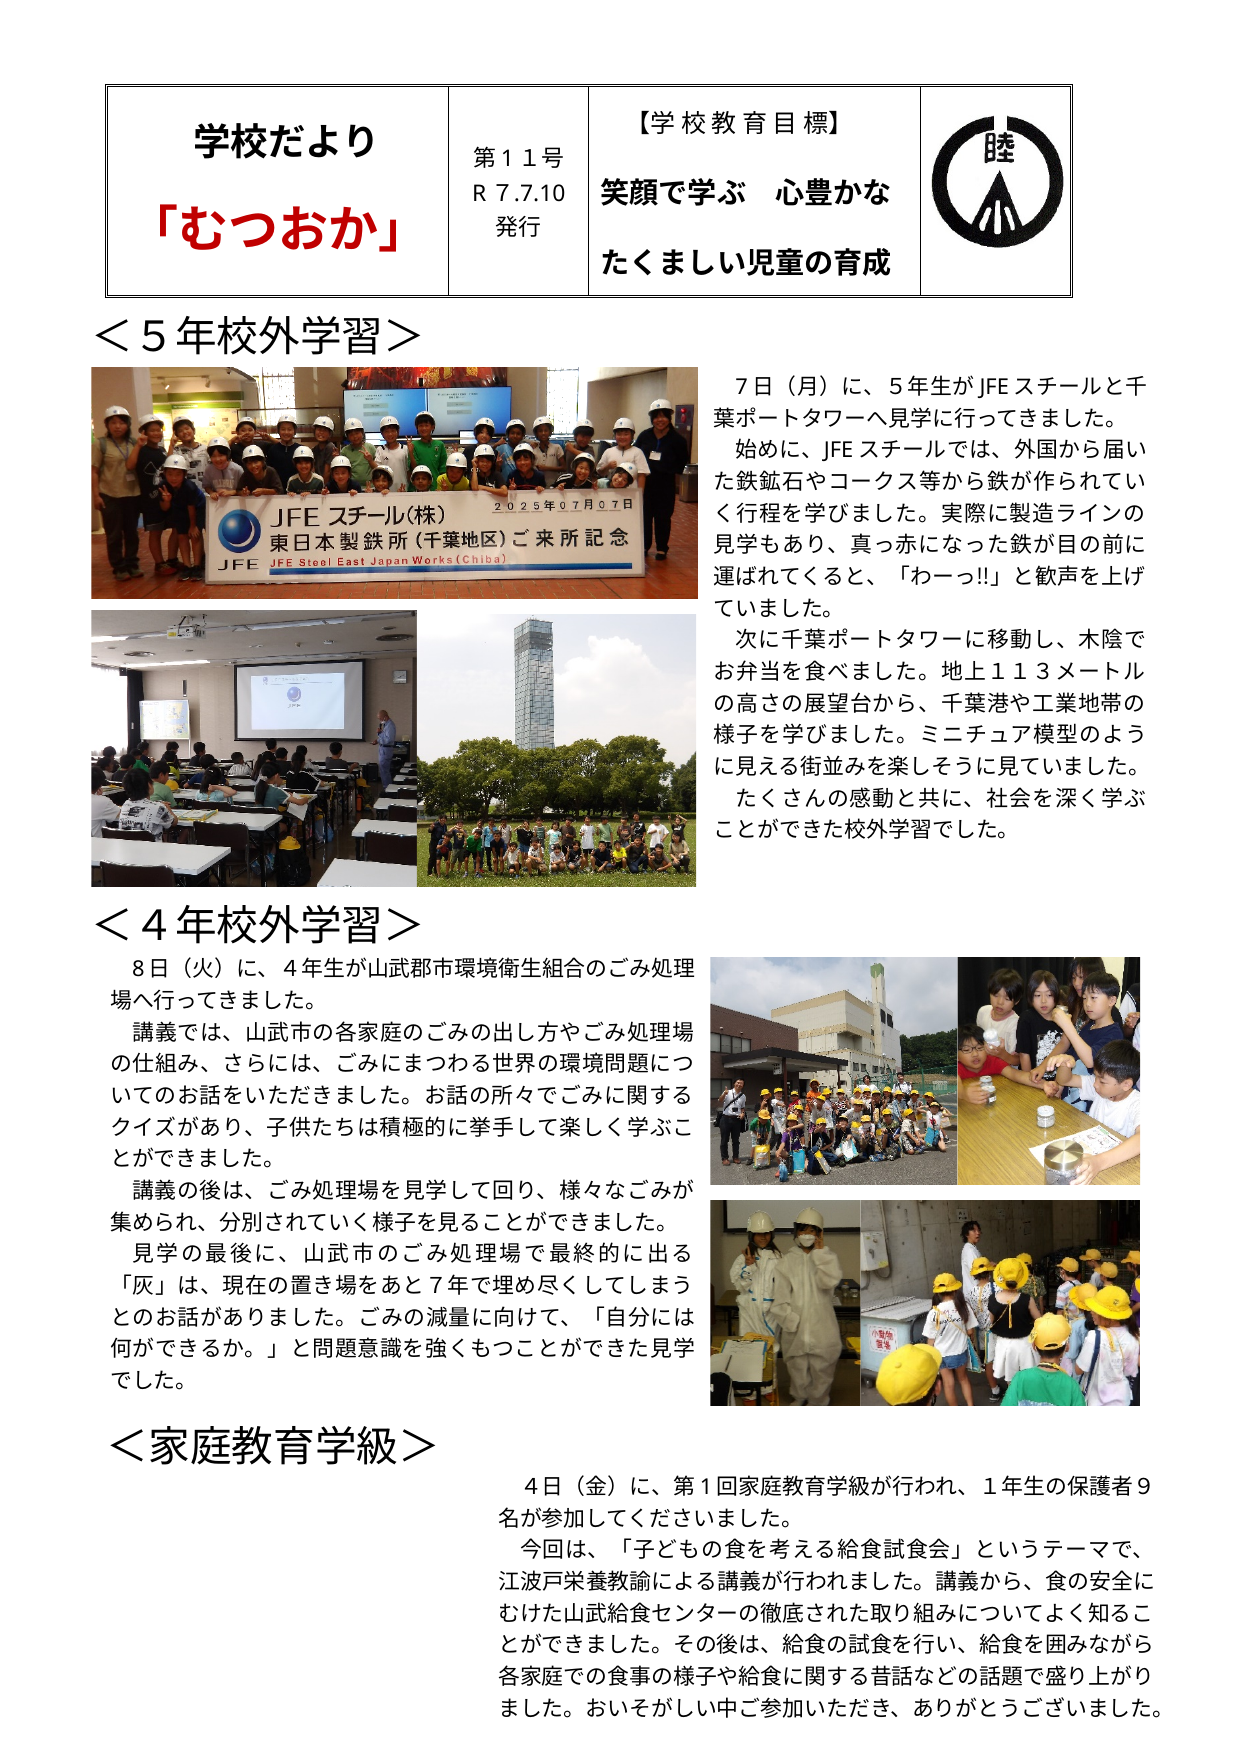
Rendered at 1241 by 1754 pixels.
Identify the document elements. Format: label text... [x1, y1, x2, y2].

picture [91, 610, 697, 887]
table_header 第1１号 R７.7.10 発行 [449, 87, 588, 295]
picture [91, 367, 698, 599]
table_header 【学 校 教 育 目 標】 笑顔で学ぶ 心豊かな たくましい児童の育成 [589, 87, 920, 295]
table_header 学校だより 「むつおか」 [108, 87, 448, 295]
picture [711, 1200, 1140, 1406]
picture [711, 957, 1141, 1185]
text ＜家庭教育学級＞ [106, 1408, 1140, 1478]
text ＜５年校外学習＞ [91, 298, 1140, 367]
text ＜４年校外学習＞ [92, 888, 1140, 957]
table_header [921, 87, 1070, 295]
